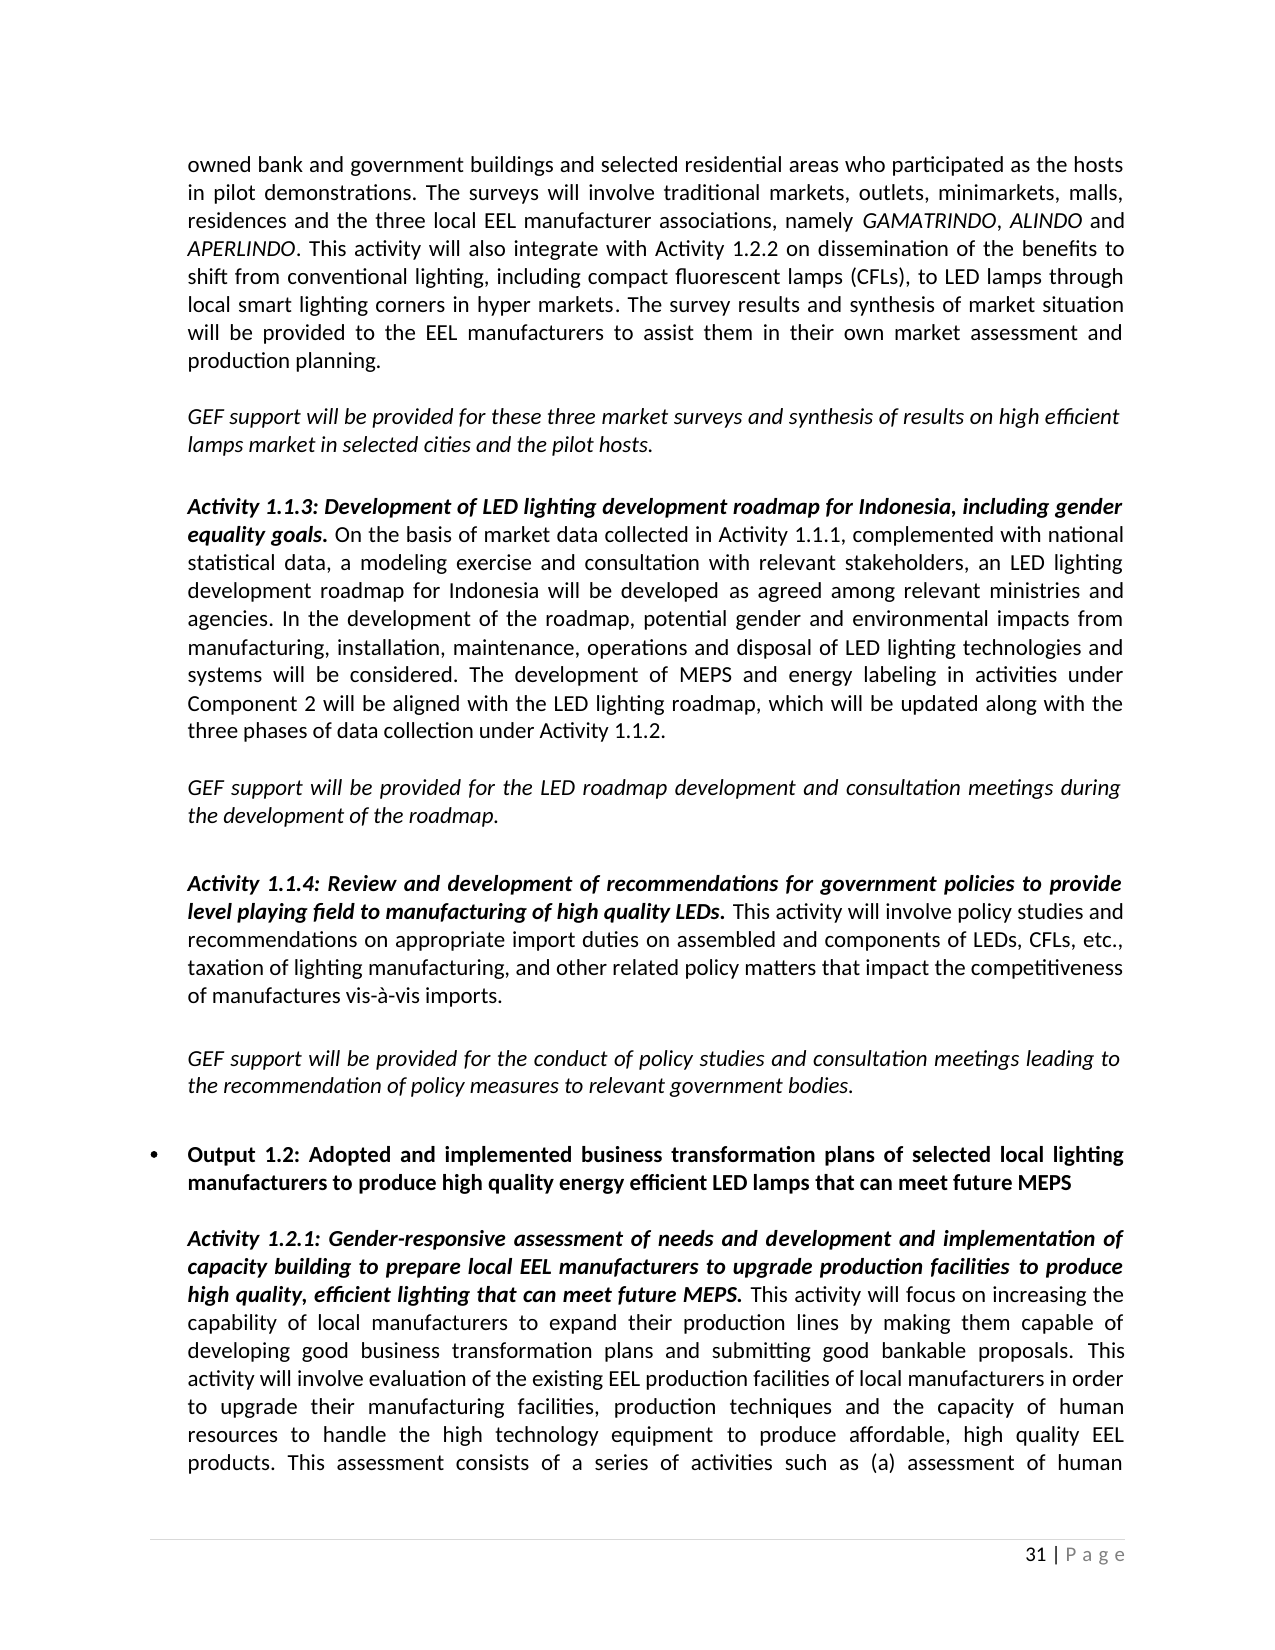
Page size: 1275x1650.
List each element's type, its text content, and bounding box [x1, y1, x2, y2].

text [187, 150, 1125, 374]
text Activity 1.1.4: Review and development of recommendations for government policies to provide level playing field to manufacturing of high quality LEDs. This activity will involve policy studies and recommendations on appropriate import duties on assembled and components of LEDs, CFLs, etc., taxation of lighting manufacturing, and other related policy matters that impact the competitiveness of manufactures vis-à-vis imports. [187, 869, 1125, 1009]
text GEF support will be provided for these three market surveys and synthesis of results on high efficient lamps market in selected cities and the pilot hosts. [187, 402, 1125, 458]
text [187, 1224, 1125, 1476]
list Output 1.2: Adopted and implemented business transformation plans of selected local lighting manufacturers to produce high quality energy efficient LED lamps that can meet future MEPS [150, 1140, 1125, 1196]
text Activity 1.1.3: Development of LED lighting development roadmap for Indonesia, including gender equality goals. On the basis of market data collected in Activity 1.1.1, complemented with national statistical data, a modeling exercise and consultation with relevant stakeholders, an LED lighting development roadmap for Indonesia will be developed as agreed among relevant ministries and agencies. In the development of the roadmap, potential gender and environmental impacts from manufacturing, installation, maintenance, operations and disposal of LED lighting technologies and systems will be considered. The development of MEPS and energy labeling in activities under Component 2 will be aligned with the LED lighting roadmap, which will be updated along with the three phases of data collection under Activity 1.1.2. [187, 492, 1125, 745]
text GEF support will be provided for the LED roadmap development and consultation meetings during the development of the roadmap. [187, 773, 1125, 829]
text GEF support will be provided for the conduct of policy studies and consultation meetings leading to the recommendation of policy measures to relevant government bodies. [187, 1044, 1125, 1100]
